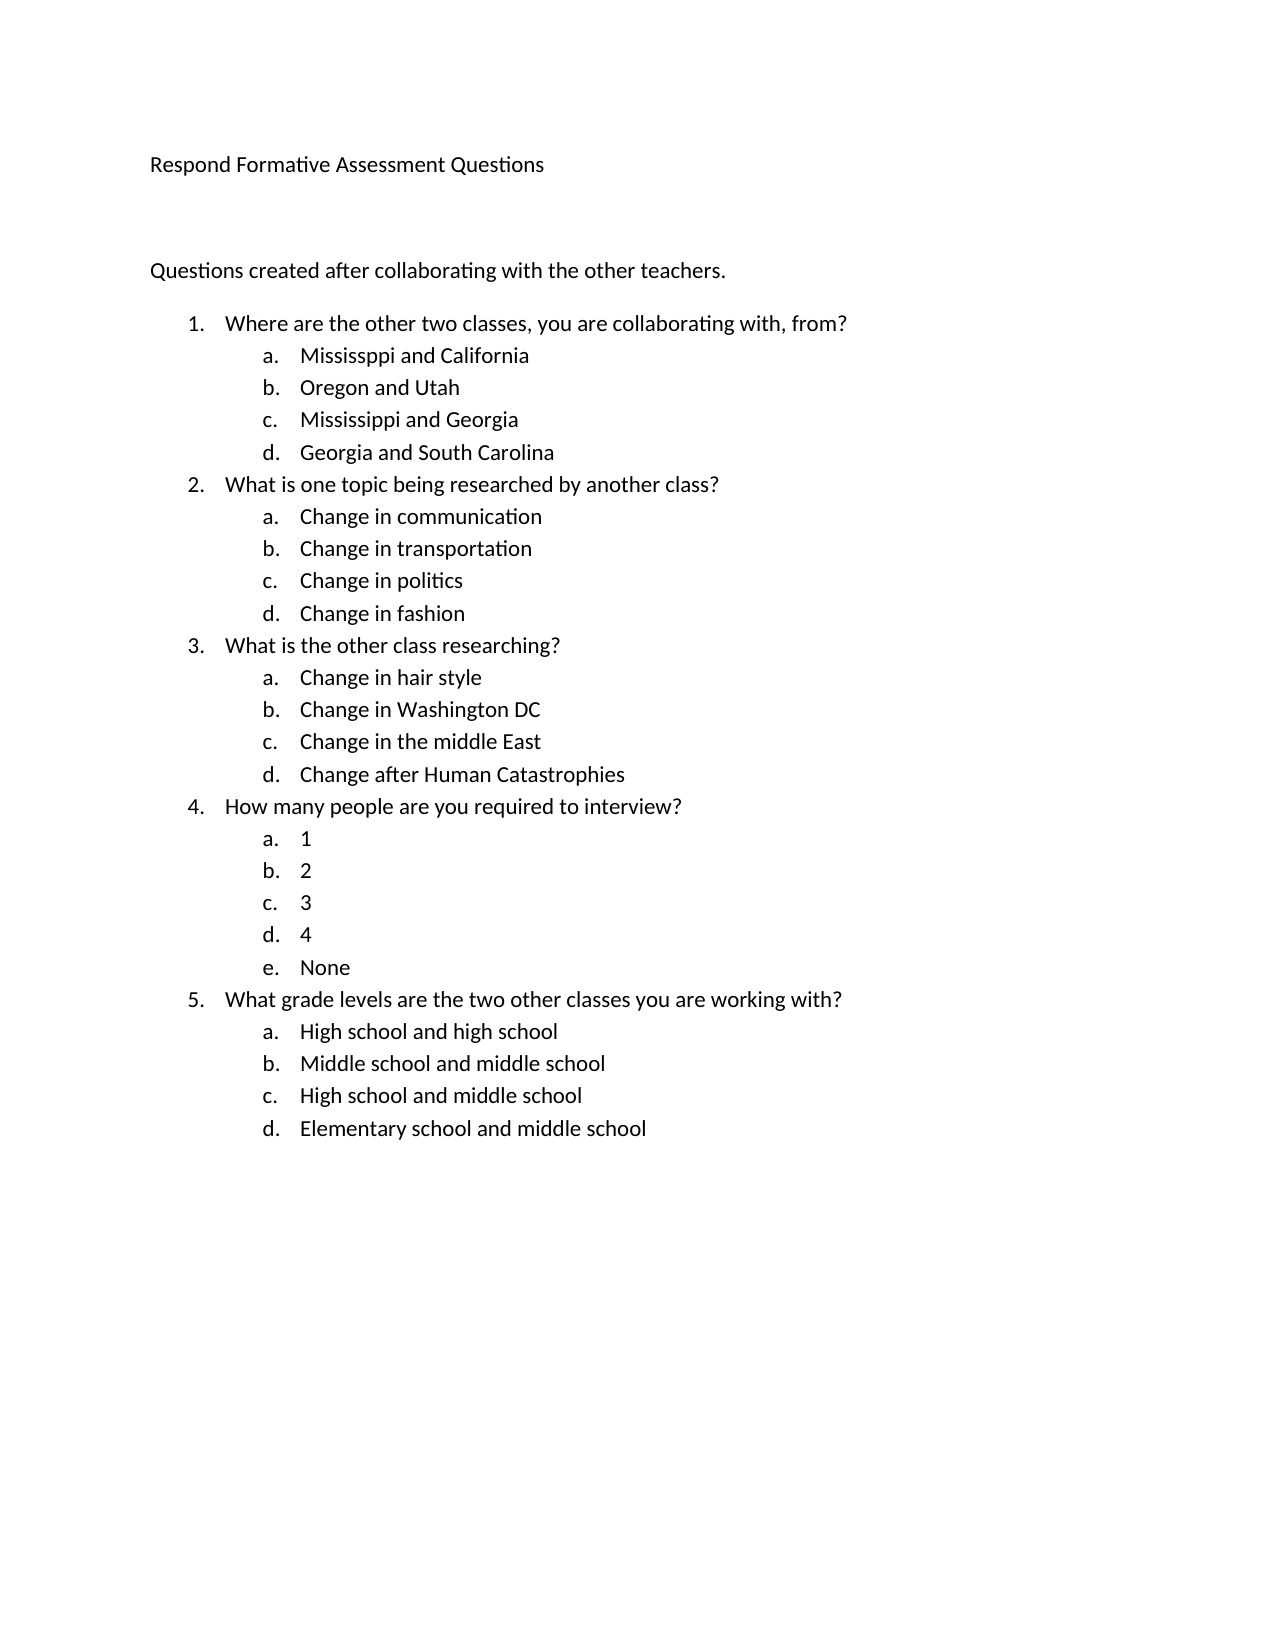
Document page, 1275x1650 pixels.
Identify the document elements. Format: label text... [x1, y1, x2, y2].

list Georgia and South Carolina [262, 438, 1125, 466]
list Oregon and Utah [262, 373, 1125, 401]
list Middle school and middle school [262, 1049, 1125, 1077]
list How many people are you required to interview? [187, 792, 1125, 820]
list Change in fashion [262, 599, 1125, 627]
list 1 [262, 824, 1125, 852]
list Where are the other two classes, you are collaborating with, from? [187, 309, 1125, 337]
text Respond Formative Assessment Questions [150, 150, 1125, 178]
list What is the other class researching? [187, 631, 1125, 659]
list Change in politics [262, 567, 1125, 594]
text Questions created after collaborating with the other teachers. [150, 256, 1125, 284]
list High school and high school [262, 1017, 1125, 1045]
list What grade levels are the two other classes you are working with? [187, 985, 1125, 1013]
list Change in the middle East [262, 727, 1125, 756]
list Change in transportation [262, 534, 1125, 562]
list Change in Washington DC [262, 695, 1125, 723]
list Elementary school and middle school [262, 1114, 1125, 1142]
list 4 [262, 921, 1125, 949]
list None [262, 953, 1125, 981]
list Change in communication [262, 502, 1125, 530]
list 3 [262, 888, 1125, 916]
list Change after Human Catastrophies [262, 760, 1125, 788]
list Mississppi and California [262, 341, 1125, 369]
list What is one topic being researched by another class? [187, 470, 1125, 498]
list Mississippi and Georgia [262, 406, 1125, 434]
list 2 [262, 856, 1125, 884]
list Change in hair style [262, 663, 1125, 691]
list High school and middle school [262, 1082, 1125, 1109]
